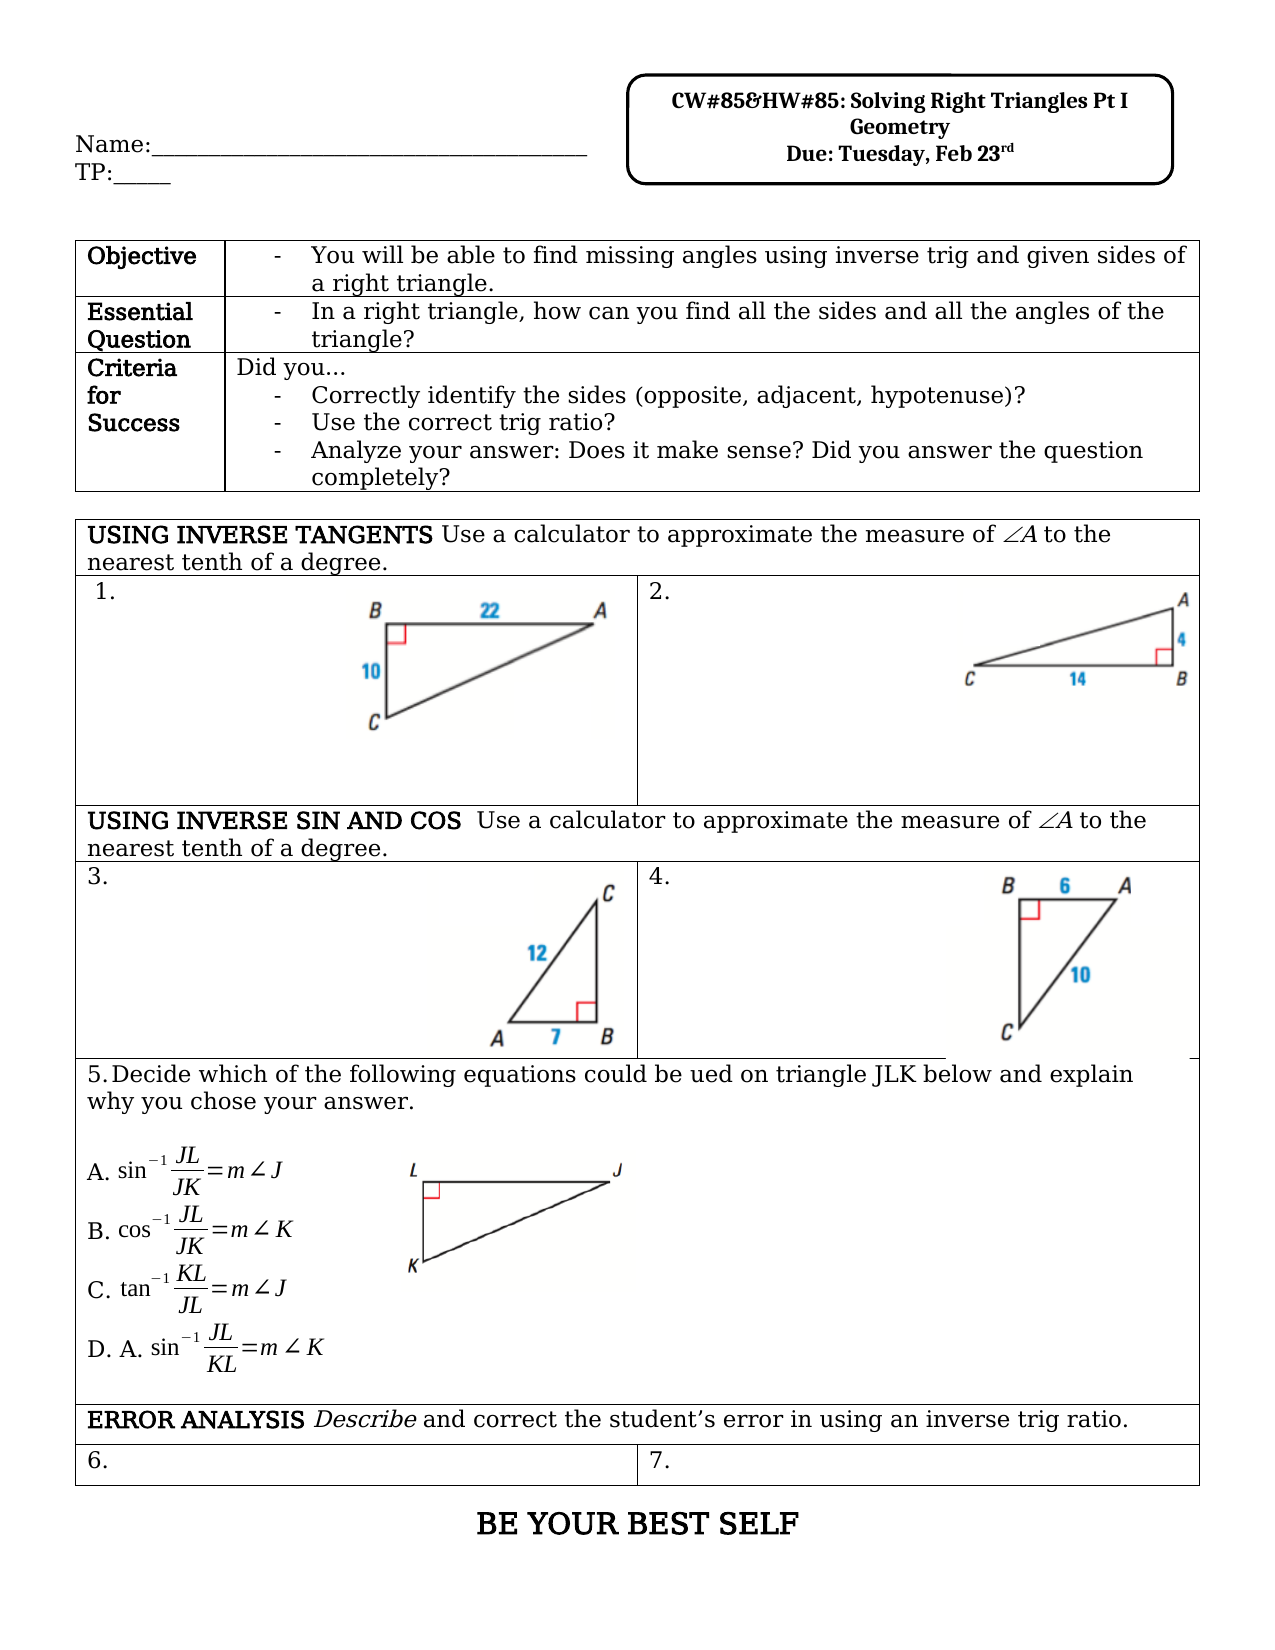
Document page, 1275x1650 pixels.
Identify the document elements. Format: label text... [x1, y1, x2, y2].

picture [345, 589, 616, 739]
table_cell Did you… Correctly identify the sides (opposite, adjacent, hypotenuse)? Use the correct trig ratio? Analyze your answer: Does it make sense? Did you answer the question completely? [226, 353, 1199, 491]
table_cell In a right triangle, how can you find all the sides and all the angles of the triangle? [226, 297, 1199, 352]
table_cell USING INVERSE SIN AND COS Use a calculator to approximate the measure of A to the nearest tenth of a degree. [76, 806, 1199, 861]
table_cell 2. [638, 576, 1199, 805]
picture [957, 576, 1198, 716]
picture [401, 1150, 637, 1292]
table_header Objective [76, 241, 224, 296]
table_cell 1. [76, 576, 637, 805]
table_cell 5.Decide which of the following equations could be ued on triangle JLK below and explain why you chose your answer. A. B. C. D. A. [76, 1059, 1199, 1404]
table_cell 6. [76, 1445, 637, 1484]
table_cell Criteria for Success [76, 353, 224, 491]
table_cell Essential Question [76, 297, 224, 352]
table_cell 3. [76, 862, 637, 1058]
table_cell 7. [638, 1445, 1199, 1484]
picture [945, 862, 1190, 1059]
table_cell 4. [638, 862, 945, 1058]
table_header You will be able to find missing angles using inverse trig and given sides of a right triangle. [226, 241, 1199, 296]
picture [426, 862, 625, 1057]
table_cell ERROR ANALYSIS Describe and correct the student’s error in using an inverse trig ratio. [76, 1405, 1199, 1444]
text Name:______________________________________ TP:_____ [75, 130, 639, 185]
table_header USING INVERSE TANGENTS Use a calculator to approximate the measure of A to the nearest tenth of a degree. [76, 520, 1199, 575]
